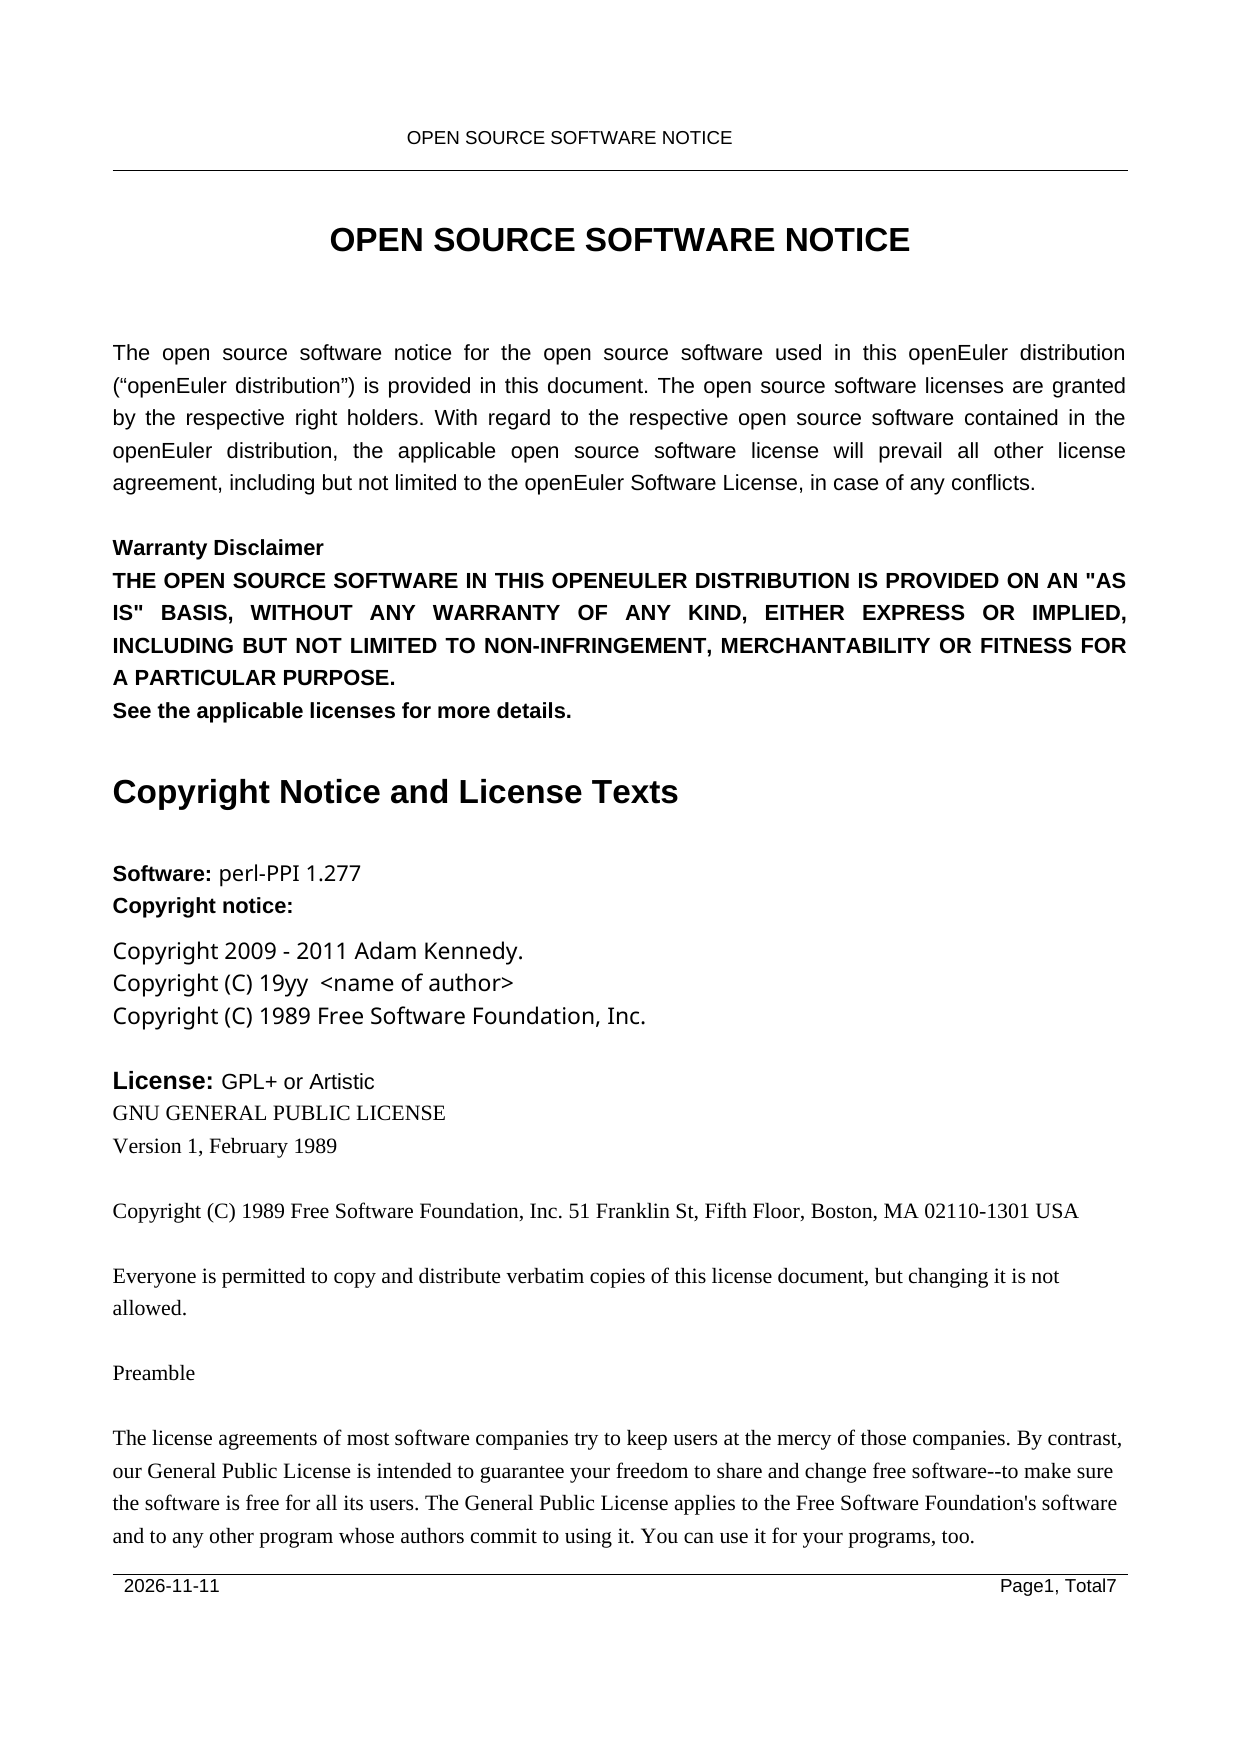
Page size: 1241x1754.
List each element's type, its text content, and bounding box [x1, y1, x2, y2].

title Software: perl-PPI 1.277 [112, 856, 1128, 889]
text Copyright 2009 - 2011 Adam Kennedy. Copyright (C) 19yy <name of author> Copyright (C) 1989 Free Software Foundation, Inc. [112, 934, 1128, 1064]
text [112, 1096, 1128, 1551]
text OPEN SOURCE SOFTWARE NOTICE [112, 206, 1128, 271]
text License: GPL+ or Artistic [112, 1064, 1128, 1096]
text The open source software notice for the open source software used in this openEuler distribution (“openEuler distribution”) is provided in this document. The open source software licenses are granted by the respective right holders. With regard to the respective open source software contained in the openEuler distribution, the applicable open source software license will prevail all other license agreement, including but not limited to the openEuler Software License, in case of any conflicts. [112, 336, 1128, 499]
text THE OPEN SOURCE SOFTWARE IN THIS OPENEULER DISTRIBUTION IS PROVIDED ON AN "AS IS" BASIS, WITHOUT ANY WARRANTY OF ANY KIND, EITHER EXPRESS OR IMPLIED, INCLUDING BUT NOT LIMITED TO NON-INFRINGEMENT, MERCHANTABILITY OR FITNESS FOR A PARTICULAR PURPOSE. See the applicable licenses for more details. [112, 564, 1128, 726]
text Copyright notice: [112, 889, 1128, 921]
text Warranty Disclaimer [112, 531, 1128, 564]
text Copyright Notice and License Texts [112, 759, 1128, 824]
